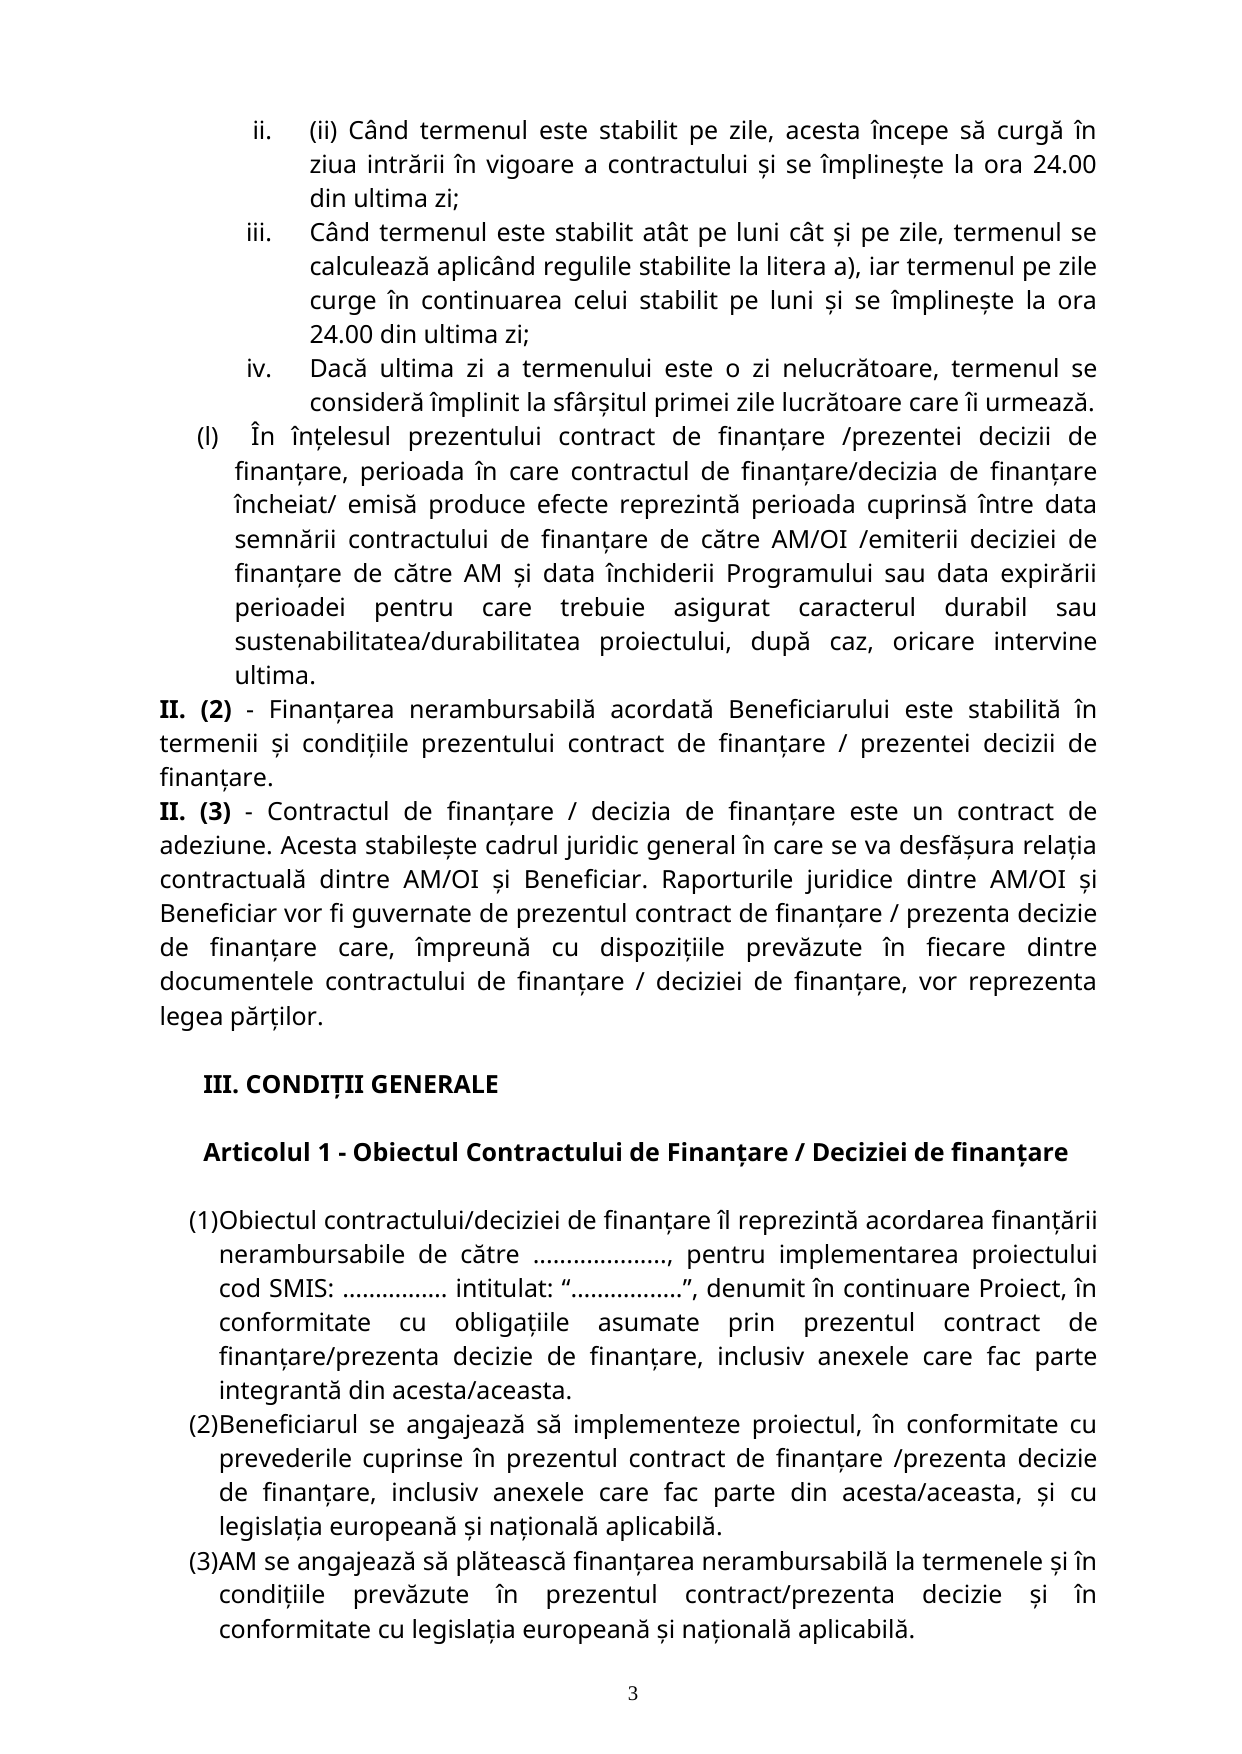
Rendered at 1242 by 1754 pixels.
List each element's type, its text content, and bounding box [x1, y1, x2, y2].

text III. CONDIȚII GENERALE [159, 1066, 1106, 1100]
list AM se angajează să plătească finanțarea nerambursabilă la termenele și în condițiile prevăzute în prezentul contract/prezenta decizie și în conformitate cu legislația europeană și națională aplicabilă. [189, 1543, 1098, 1645]
list (ii) Când termenul este stabilit pe zile, acesta începe să curgă în ziua intrării în vigoare a contractului și se împlinește la ora 24.00 din ultima zi; [272, 112, 1098, 215]
list În înțelesul prezentului contract de finanțare /prezentei decizii de finanțare, perioada în care contractul de finanțare/decizia de finanțare încheiat/ emisă produce efecte reprezintă perioada cuprinsă între data semnării contractului de finanțare de către AM/OI /emiterii deciziei de finanțare de către AM și data închiderii Programului sau data expirării perioadei pentru care trebuie asigurat caracterul durabil sau sustenabilitatea/durabilitatea proiectului, după caz, oricare intervine ultima. [197, 419, 1098, 692]
text II. (2) - Finanțarea nerambursabilă acordată Beneficiarului este stabilită în termenii şi condițiile prezentului contract de finanțare / prezentei decizii de finanțare. [159, 692, 1098, 794]
text Articolul 1 - Obiectul Contractului de Finanțare / Deciziei de finanțare [159, 1134, 1106, 1168]
list Beneficiarul se angajează să implementeze proiectul, în conformitate cu prevederile cuprinse în prezentul contract de finanțare /prezenta decizie de finanțare, inclusiv anexele care fac parte din acesta/aceasta, și cu legislația europeană şi națională aplicabilă. [189, 1407, 1098, 1543]
list Dacă ultima zi a termenului este o zi nelucrătoare, termenul se consideră împlinit la sfârșitul primei zile lucrătoare care îi urmează. [272, 351, 1098, 419]
list Când termenul este stabilit atât pe luni cât și pe zile, termenul se calculează aplicând regulile stabilite la litera a), iar termenul pe zile curge în continuarea celui stabilit pe luni și se împlinește la ora 24.00 din ultima zi; [272, 215, 1098, 351]
text II. (3) - Contractul de finanțare / decizia de finanțare este un contract de adeziune. Acesta stabilește cadrul juridic general în care se va desfășura relația contractuală dintre AM/OI și Beneficiar. Raporturile juridice dintre AM/OI și Beneficiar vor fi guvernate de prezentul contract de finanțare / prezenta decizie de finanțare care, împreună cu dispozițiile prevăzute în fiecare dintre documentele contractului de finanțare / deciziei de finanțare, vor reprezenta legea părților. [159, 794, 1098, 1032]
list Obiectul contractului/deciziei de finanțare îl reprezintă acordarea finanțării nerambursabile de către ...................., pentru implementarea proiectului cod SMIS: ……………. intitulat: “……………..”, denumit în continuare Proiect, în conformitate cu obligațiile asumate prin prezentul contract de finanțare/prezenta decizie de finanțare, inclusiv anexele care fac parte integrantă din acesta/aceasta. [189, 1202, 1098, 1407]
